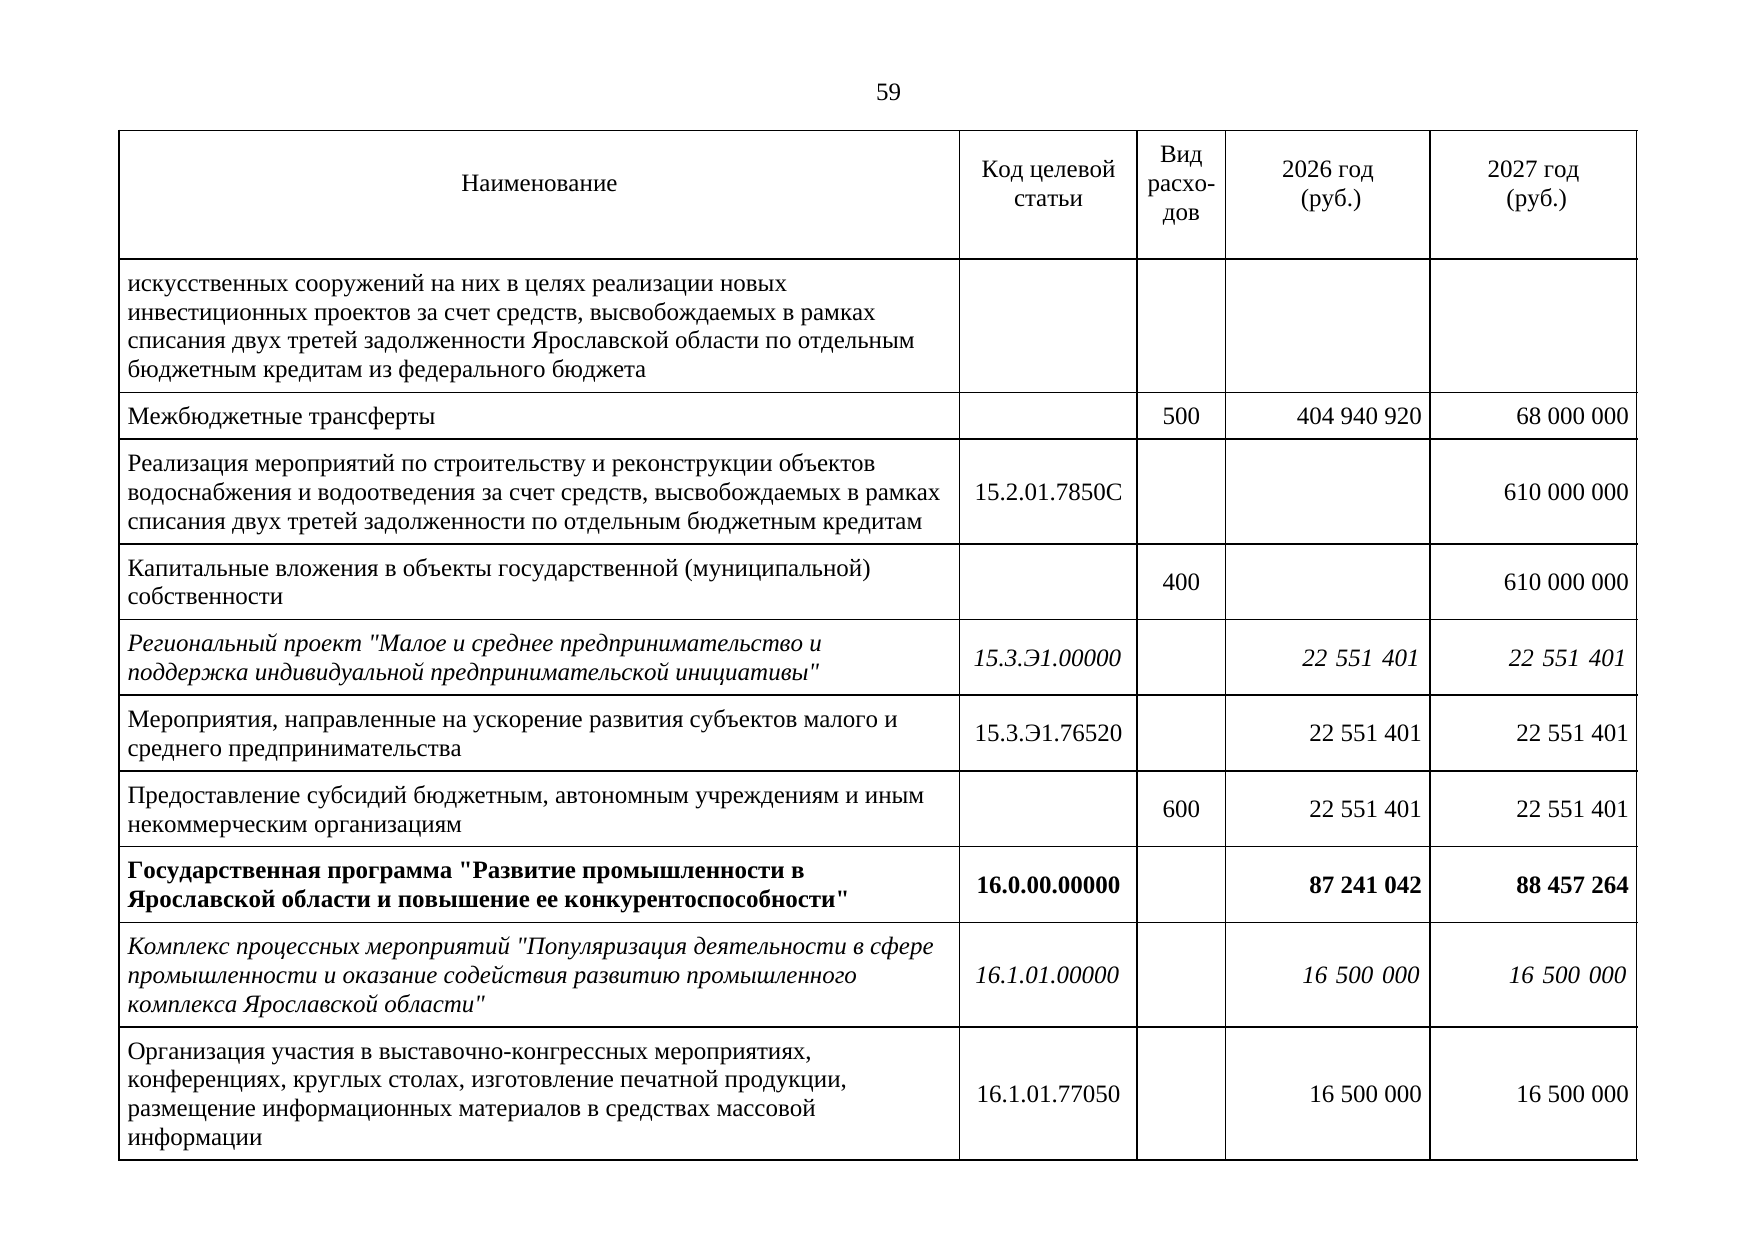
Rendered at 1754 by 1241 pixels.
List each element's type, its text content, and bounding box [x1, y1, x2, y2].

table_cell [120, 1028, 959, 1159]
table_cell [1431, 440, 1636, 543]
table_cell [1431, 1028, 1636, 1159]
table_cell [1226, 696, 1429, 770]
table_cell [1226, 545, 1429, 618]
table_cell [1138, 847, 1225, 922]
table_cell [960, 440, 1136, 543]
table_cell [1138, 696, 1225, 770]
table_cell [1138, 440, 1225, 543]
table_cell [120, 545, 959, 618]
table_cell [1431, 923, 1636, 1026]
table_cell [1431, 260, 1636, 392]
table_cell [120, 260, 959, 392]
table_header 2027 год (руб.) [1431, 131, 1636, 258]
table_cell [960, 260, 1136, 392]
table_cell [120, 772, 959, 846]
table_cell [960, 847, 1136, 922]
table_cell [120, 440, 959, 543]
table_header 2026 год (руб.) [1226, 131, 1429, 258]
table_header Код целевой статьи [960, 131, 1136, 258]
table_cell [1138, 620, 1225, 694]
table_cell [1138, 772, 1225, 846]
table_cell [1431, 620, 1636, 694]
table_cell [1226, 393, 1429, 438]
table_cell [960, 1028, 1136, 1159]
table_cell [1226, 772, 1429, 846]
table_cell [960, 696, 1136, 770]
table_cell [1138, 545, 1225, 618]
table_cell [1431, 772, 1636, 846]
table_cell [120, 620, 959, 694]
table_header Вид расхо-дов [1138, 131, 1225, 258]
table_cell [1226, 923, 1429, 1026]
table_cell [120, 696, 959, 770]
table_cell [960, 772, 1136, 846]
table_header Наименование [120, 131, 959, 258]
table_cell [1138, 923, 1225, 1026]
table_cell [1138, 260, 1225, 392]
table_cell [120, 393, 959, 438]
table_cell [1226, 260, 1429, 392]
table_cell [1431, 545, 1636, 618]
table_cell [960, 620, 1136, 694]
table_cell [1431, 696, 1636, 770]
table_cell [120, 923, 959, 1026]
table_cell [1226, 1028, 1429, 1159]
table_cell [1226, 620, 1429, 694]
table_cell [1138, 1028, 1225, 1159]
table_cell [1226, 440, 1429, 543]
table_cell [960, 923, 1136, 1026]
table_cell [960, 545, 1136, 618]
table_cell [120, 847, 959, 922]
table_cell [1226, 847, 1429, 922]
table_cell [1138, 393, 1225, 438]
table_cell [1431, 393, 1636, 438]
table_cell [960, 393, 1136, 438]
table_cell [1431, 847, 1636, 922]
